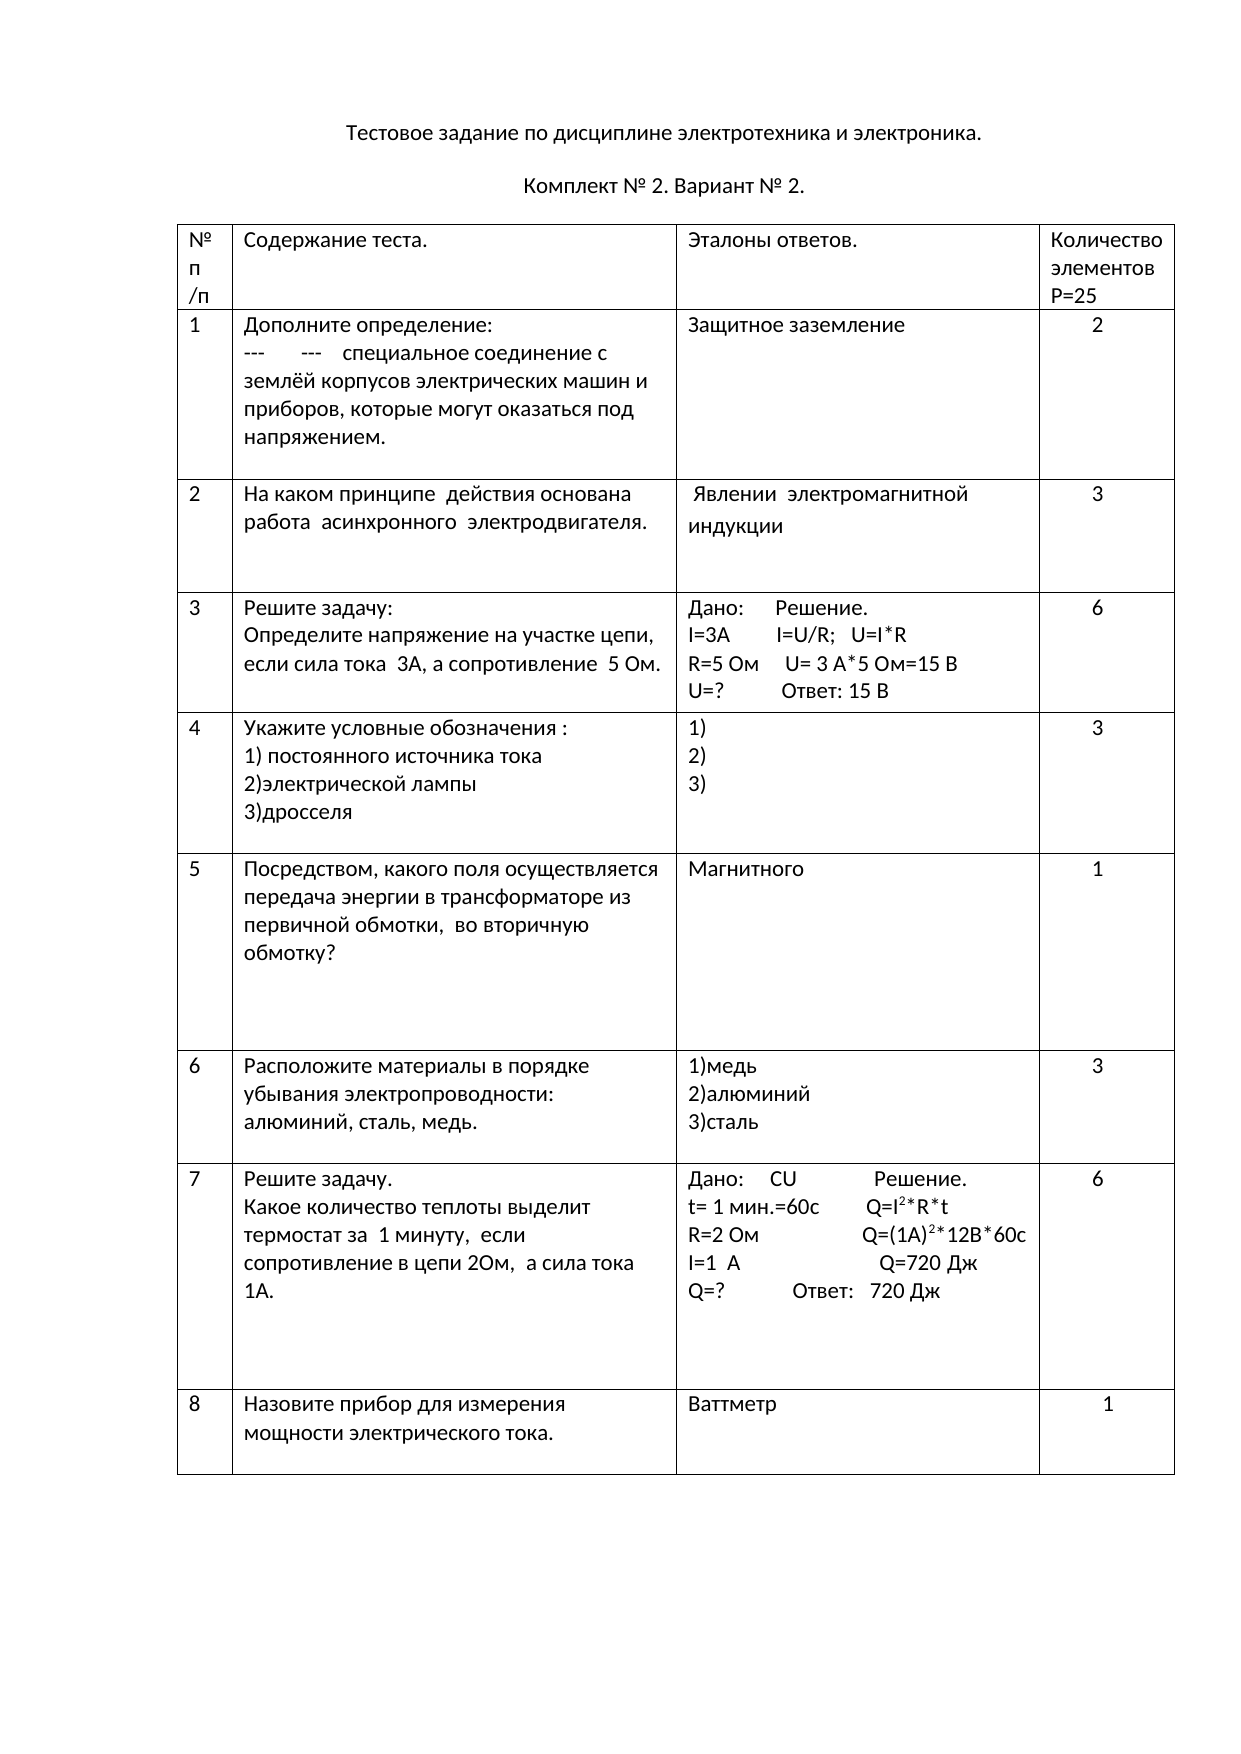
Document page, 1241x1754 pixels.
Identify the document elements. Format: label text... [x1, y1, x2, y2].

table_cell На каком принципе действия основана работа асинхронного электродвигателя. [233, 480, 676, 592]
table_cell 6 [178, 1051, 232, 1163]
table_cell Решите задачу. Какое количество теплоты выделит термостат за 1 минуту, если cопротивление в цепи 2Ом, а сила тока 1А. [233, 1164, 676, 1388]
table_cell 3 [1040, 1051, 1174, 1163]
table_cell Дано: CU Решение. t= 1 мин.=60c Q=I2*R*t R=2 Ом Q=(1A)2*12B*60c I=1 A Q=720 Дж Q=? Ответ: 720 Дж [677, 1164, 1039, 1388]
table_cell 1 [178, 310, 232, 478]
table_cell Назовите прибор для измерения мощности электрического тока. [233, 1390, 676, 1474]
table_cell 2 [178, 480, 232, 592]
table_cell Посредством, какого поля осуществляется передача энергии в трансформаторе из первичной обмотки, во вторичную обмотку? [233, 854, 676, 1050]
table_cell 6 [1040, 1164, 1174, 1388]
table_cell Ваттметр [677, 1390, 1039, 1474]
table_header Эталоны ответов. [677, 225, 1039, 309]
table_cell 8 [178, 1390, 232, 1474]
table_header № п/п [178, 225, 232, 309]
table_cell Защитное заземление [677, 310, 1039, 478]
table_cell 5 [178, 854, 232, 1050]
table_header Количество элементов P=25 [1040, 225, 1174, 309]
table_cell 1 [1040, 1390, 1174, 1474]
table_cell 3 [178, 593, 232, 712]
table_cell Явлении электромагнитной индукции [677, 480, 1039, 592]
table_cell Решите задачу: Определите напряжение на участке цепи, если сила тока 3А, а сопротивление 5 Ом. [233, 593, 676, 712]
table_cell Дополните определение: --- --- специальное соединение с землёй корпусов электрических машин и приборов, которые могут оказаться под напряжением. [233, 310, 676, 478]
table_cell Расположите материалы в порядке убывания электропроводности: алюминий, сталь, медь. [233, 1051, 676, 1163]
table_cell 3 [1040, 480, 1174, 592]
table_cell 3 [1040, 713, 1174, 853]
table_cell 1 [1040, 854, 1174, 1050]
table_cell Укажите условные обозначения : 1) постоянного источника тока 2)электрической лампы 3)дросселя [233, 713, 676, 853]
table_cell 7 [178, 1164, 232, 1388]
table_cell 1) 2) 3) [677, 713, 1039, 853]
table_header Содержание теста. [233, 225, 676, 309]
table_cell 4 [178, 713, 232, 853]
text Комплект № 2. Вариант № 2. [177, 171, 1152, 199]
table_cell 2 [1040, 310, 1174, 478]
table_cell Магнитного [677, 854, 1039, 1050]
table_cell 6 [1040, 593, 1174, 712]
table_cell 1)медь 2)алюминий 3)сталь [677, 1051, 1039, 1163]
text Тестовое задание по дисциплине электротехника и электроника. [177, 118, 1152, 146]
table_cell Дано: Решение. I=3A I=U/R; U=I*R R=5 Oм U= 3 A*5 Oм=15 B U=? Ответ: 15 В [677, 593, 1039, 712]
